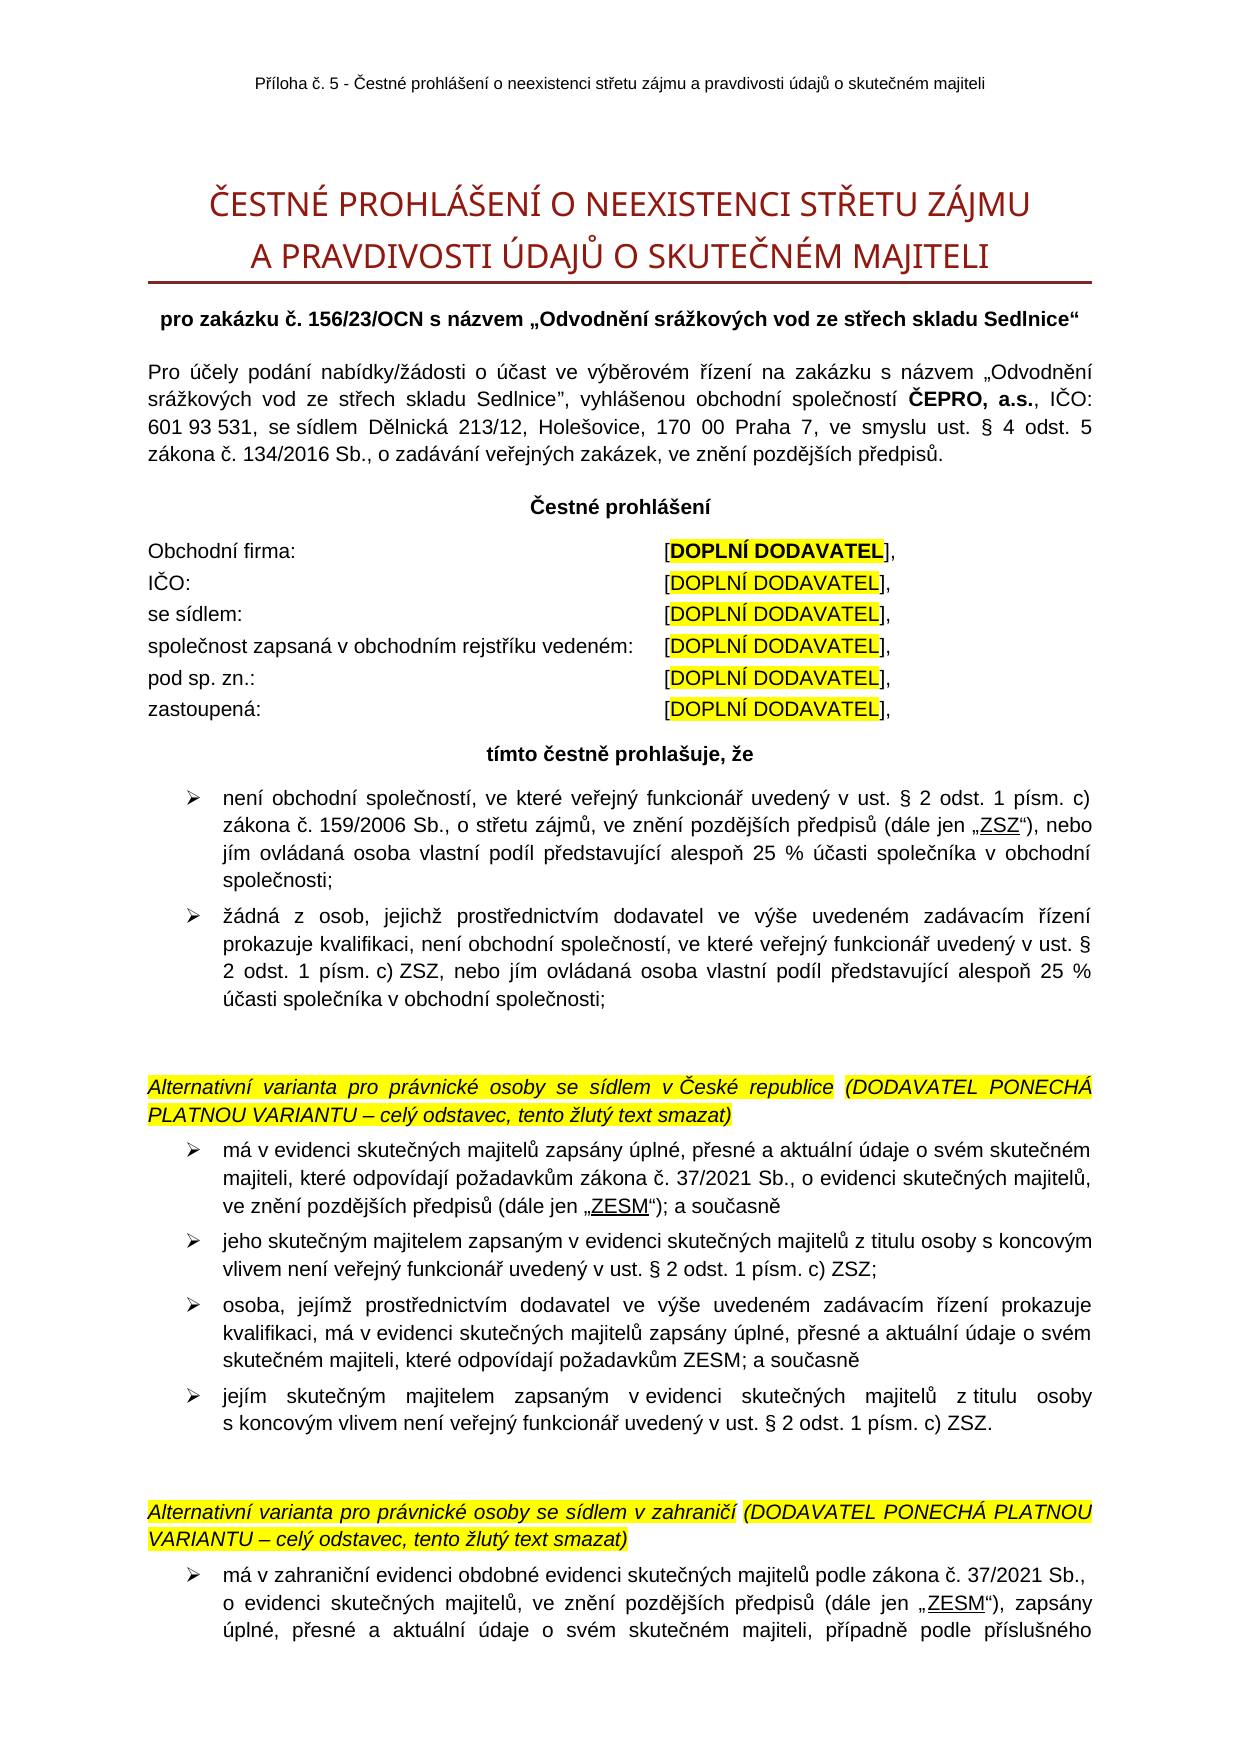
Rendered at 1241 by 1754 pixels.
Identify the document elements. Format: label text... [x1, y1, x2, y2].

text se sídlem: [DOPLNÍ DODAVATEL], [148, 602, 670, 626]
text společnost zapsaná v obchodním rejstříku vedeném: [DOPLNÍ DODAVATEL], [148, 634, 670, 658]
list osoba, jejímž prostřednictvím dodavatel ve výše uvedeném zadávacím řízení prokazuje kvalifikaci, má v evidenci skutečných majitelů zapsány úplné, přesné a aktuální údaje o svém skutečném majiteli, které odpovídají požadavkům ZESM; a současně [185, 1293, 1092, 1372]
text ČESTNÉ PROHLÁŠENÍ O NEEXISTENCI STŘETU ZÁJMU A PRAVDIVOSTI ÚDAJŮ O SKUTEČNÉM MAJITELI [148, 181, 1092, 281]
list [185, 1563, 1092, 1642]
list žádná z osob, jejichž prostřednictvím dodavatel ve výše uvedeném zadávacím řízení prokazuje kvalifikaci, není obchodní společností, ve které veřejný funkcionář uvedený v ust. § 2 odst. 1 písm. c) ZSZ, nebo jím ovládaná osoba vlastní podíl představující alespoň 25 % účasti společníka v obchodní společnosti; [185, 904, 1092, 1011]
text Alternativní varianta pro právnické osoby se sídlem v České republice (DODAVATEL PONECHÁ PLATNOU VARIANTU – celý odstavec, tento žlutý text smazat) [148, 1075, 1092, 1126]
text IČO: [DOPLNÍ DODAVATEL], [879, 571, 1092, 594]
text pro zakázku č. 156/23/OCN s názvem „Odvodnění srážkových vod ze střech skladu Sedlnice“ [148, 307, 1092, 331]
text zastoupená: [DOPLNÍ DODAVATEL], [879, 697, 1092, 721]
text zastoupená: [DOPLNÍ DODAVATEL], [148, 697, 670, 721]
list jeho skutečným majitelem zapsaným v evidenci skutečných majitelů z titulu osoby s koncovým vlivem není veřejný funkcionář uvedený v ust. § 2 odst. 1 písm. c) ZSZ; [185, 1229, 1092, 1281]
text tímto čestně prohlašuje, že [148, 741, 1092, 765]
text společnost zapsaná v obchodním rejstříku vedeném: [DOPLNÍ DODAVATEL], [879, 634, 1092, 658]
text se sídlem: [DOPLNÍ DODAVATEL], [879, 602, 1092, 626]
list není obchodní společností, ve které veřejný funkcionář uvedený v ust. § 2 odst. 1 písm. c) zákona č. 159/2006 Sb., o střetu zájmů, ve znění pozdějších předpisů (dále jen „ZSZ“), nebo jím ovládaná osoba vlastní podíl představující alespoň 25 % účasti společníka v obchodní společnosti; [185, 786, 1092, 892]
list má v evidenci skutečných majitelů zapsány úplné, přesné a aktuální údaje o svém skutečném majiteli, které odpovídají požadavkům zákona č. 37/2021 Sb., o evidenci skutečných majitelů, ve znění pozdějších předpisů (dále jen „ZESM“); a současně [185, 1138, 1092, 1217]
list jejím skutečným majitelem zapsaným v evidenci skutečných majitelů z titulu osoby s koncovým vlivem není veřejný funkcionář uvedený v ust. § 2 odst. 1 písm. c) ZSZ. [185, 1384, 1092, 1435]
text pod sp. zn.: [DOPLNÍ DODAVATEL], [879, 666, 1092, 689]
text pod sp. zn.: [DOPLNÍ DODAVATEL], [148, 666, 670, 689]
text IČO: [DOPLNÍ DODAVATEL], [148, 571, 670, 594]
text Čestné prohlášení [148, 495, 1092, 519]
text Obchodní firma: [DOPLNÍ DODAVATEL], [148, 539, 670, 563]
text Alternativní varianta pro právnické osoby se sídlem v zahraničí (DODAVATEL PONECHÁ PLATNOU VARIANTU – celý odstavec, tento žlutý text smazat) [148, 1499, 1092, 1551]
text Obchodní firma: [DOPLNÍ DODAVATEL], [884, 539, 1092, 563]
text Pro účely podání nabídky/žádosti o účast ve výběrovém řízení na zakázku s názvem „Odvodnění srážkových vod ze střech skladu Sedlnice”, vyhlášenou obchodní společností ČEPRO, a.s., IČO: 601 93 531, se sídlem Dělnická 213/12, Holešovice, 170 00 Praha 7, ve smyslu ust. § 4 odst. 5 zákona č. 134/2016 Sb., o zadávání veřejných zakázek, ve znění pozdějších předpisů. [148, 360, 1092, 466]
